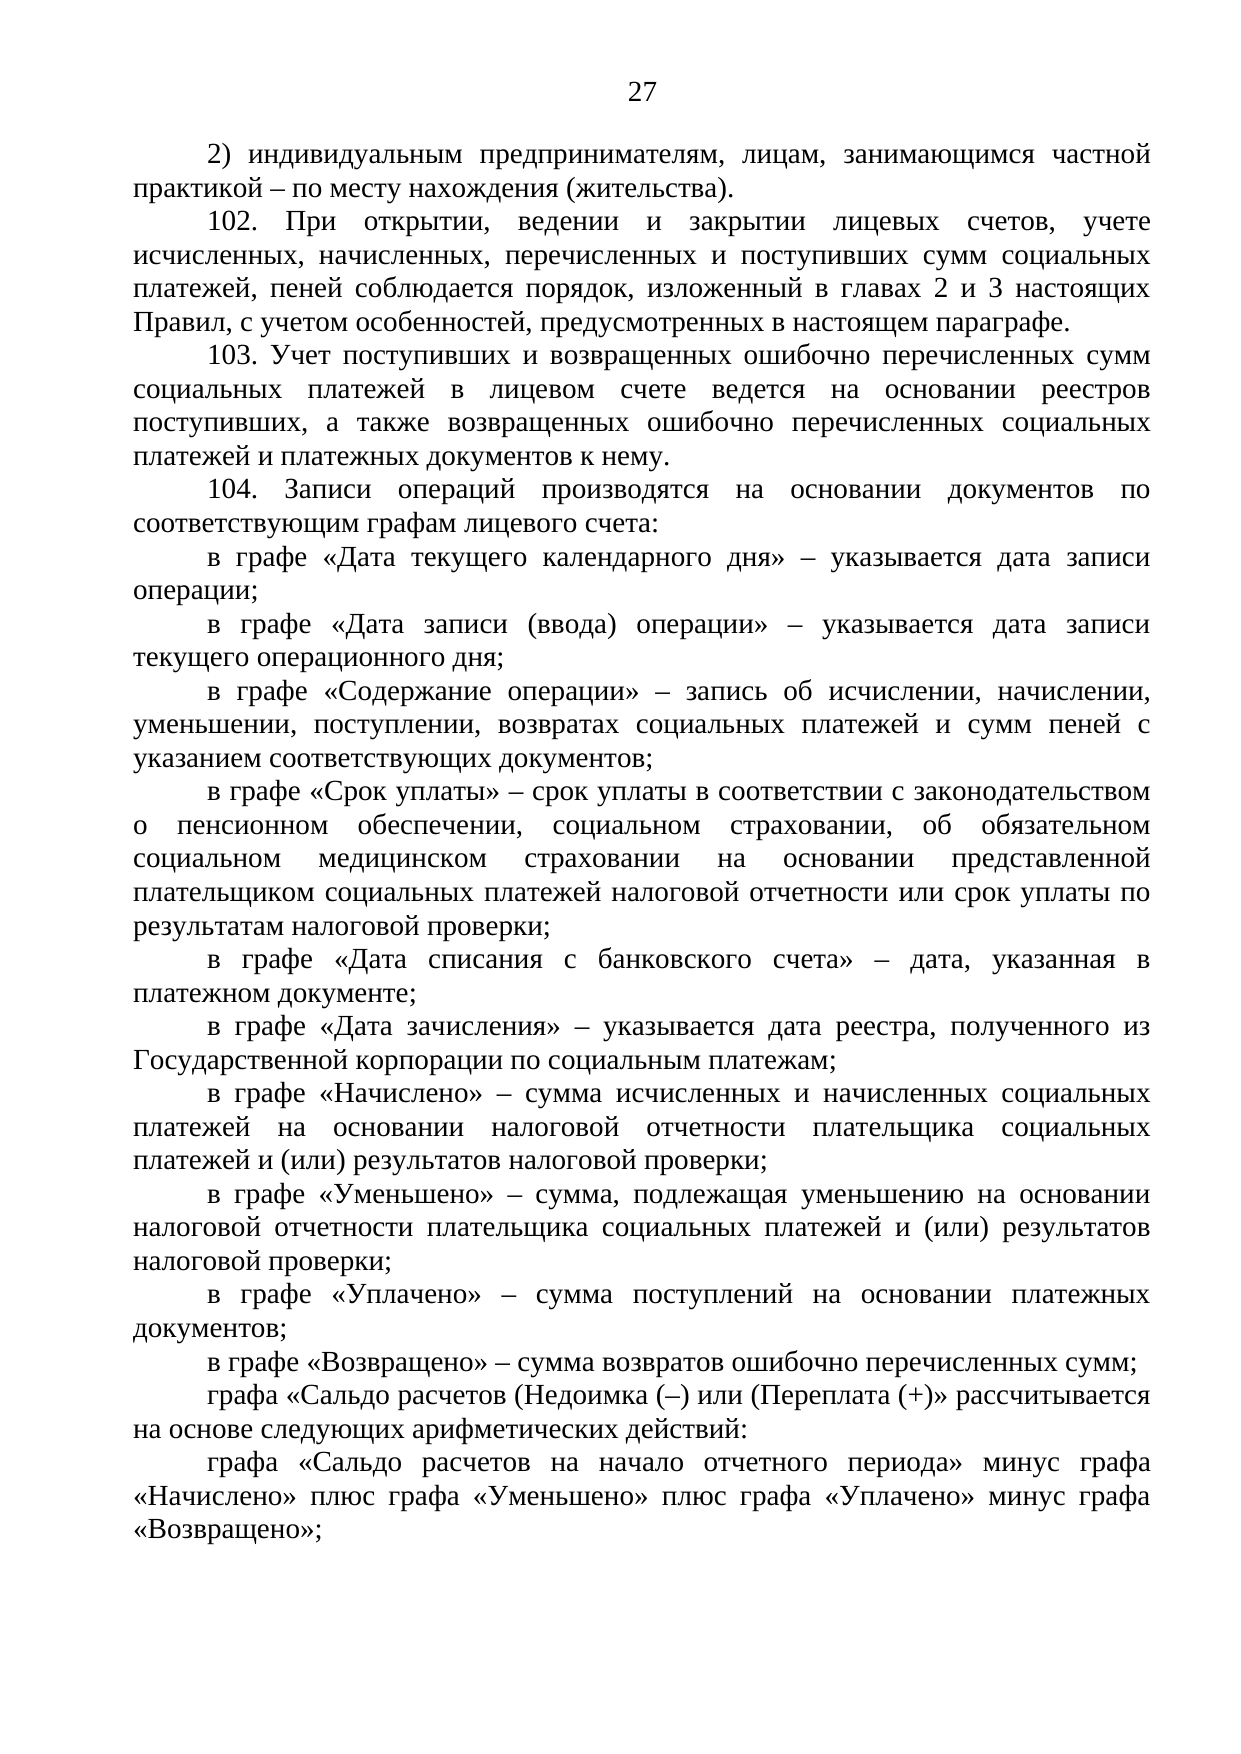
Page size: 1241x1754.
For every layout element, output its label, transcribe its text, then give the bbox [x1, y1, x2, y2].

text в графе «Возвращено» – сумма возвратов ошибочно перечисленных сумм; [133, 1344, 1152, 1377]
text 103. Учет поступивших и возвращенных ошибочно перечисленных сумм социальных платежей в лицевом счете ведется на основании реестров поступивших, а также возвращенных ошибочно перечисленных социальных платежей и платежных документов к нему. [133, 337, 1152, 472]
text 102. При открытии, ведении и закрытии лицевых счетов, учете исчисленных, начисленных, перечисленных и поступивших сумм социальных платежей, пеней соблюдается порядок, изложенный в главах 2 и 3 настоящих Правил, с учетом особенностей, предусмотренных в настоящем параграфе. [133, 203, 1152, 337]
text графа «Сальдо расчетов на начало отчетного периода» минус графа «Начислено» плюс графа «Уменьшено» плюс графа «Уплачено» минус графа «Возвращено»; [133, 1444, 1152, 1545]
text в графе «Дата записи (ввода) операции» – указывается дата записи текущего операционного дня; [133, 606, 1152, 673]
text графа «Сальдо расчетов (Недоимка (–) или (Переплата (+)» рассчитывается на основе следующих арифметических действий: [133, 1377, 1152, 1444]
text 2) индивидуальным предпринимателям, лицам, занимающимся частной практикой – по месту нахождения (жительства). [133, 136, 1152, 203]
text в графе «Дата зачисления» – указывается дата реестра, полученного из Государственной корпорации по социальным платежам; [133, 1008, 1152, 1075]
text в графе «Дата списания с банковского счета» – дата, указанная в платежном документе; [133, 941, 1152, 1008]
text в графе «Дата текущего календарного дня» – указывается дата записи операции; [133, 539, 1152, 606]
text в графе «Уплачено» – сумма поступлений на основании платежных документов; [133, 1277, 1152, 1344]
text 104. Записи операций производятся на основании документов по соответствующим графам лицевого счета: [133, 472, 1152, 539]
text в графе «Содержание операции» – запись об исчислении, начислении, уменьшении, поступлении, возвратах социальных платежей и сумм пеней с указанием соответствующих документов; [133, 673, 1152, 773]
text в графе «Начислено» – сумма исчисленных и начисленных социальных платежей на основании налоговой отчетности плательщика социальных платежей и (или) результатов налоговой проверки; [133, 1075, 1152, 1176]
text в графе «Уменьшено» – сумма, подлежащая уменьшению на основании налоговой отчетности плательщика социальных платежей и (или) результатов налоговой проверки; [133, 1176, 1152, 1277]
text в графе «Срок уплаты» – срок уплаты в соответствии с законодательством о пенсионном обеспечении, социальном страховании, об обязательном социальном медицинском страховании на основании представленной плательщиком социальных платежей налоговой отчетности или срок уплаты по результатам налоговой проверки; [133, 773, 1152, 941]
